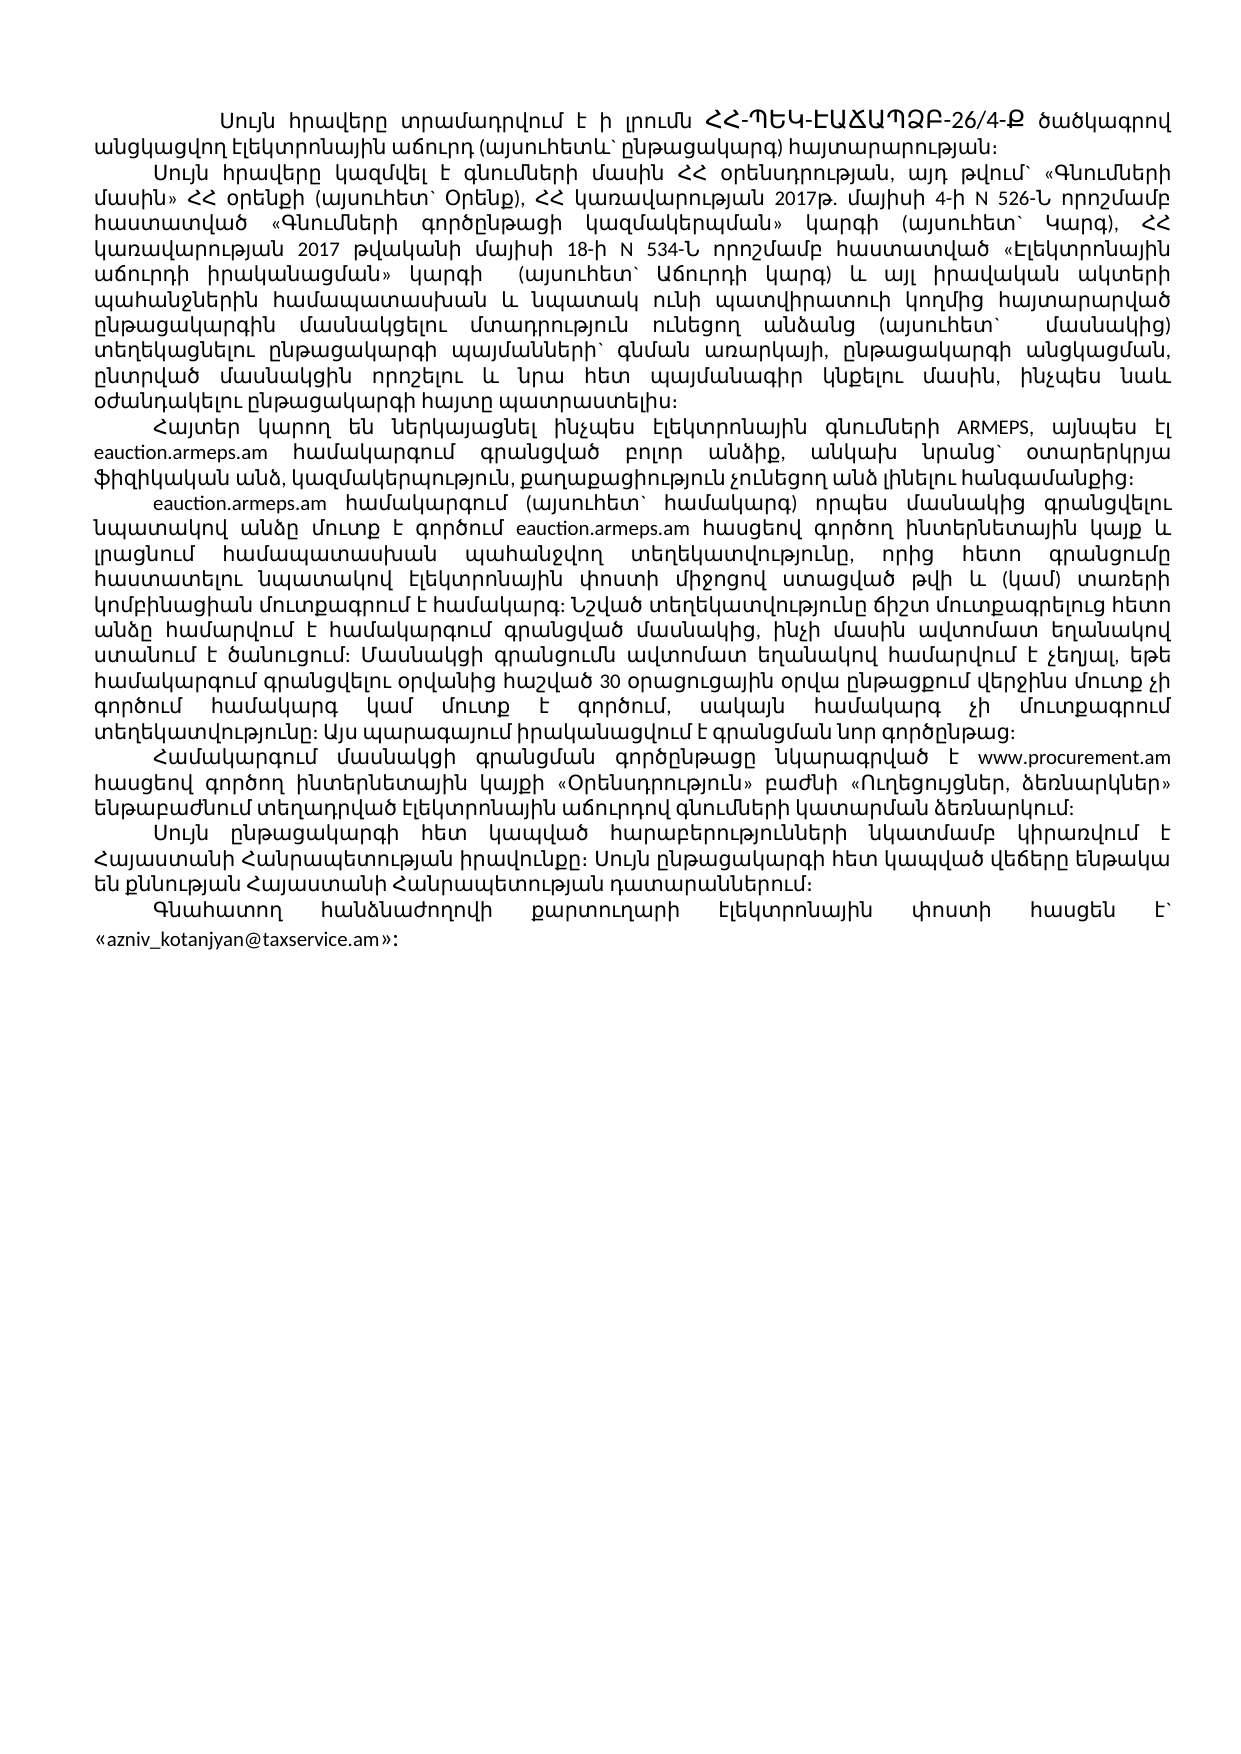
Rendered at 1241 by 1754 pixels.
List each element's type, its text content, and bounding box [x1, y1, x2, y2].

text eauction.armeps.am համակարգում (այսուհետ` համակարգ) որպես մասնակից գրանցվելու նպատակով անձը մուտք է գործում eauction.armeps.am հասցեով գործող ինտերնետային կայք և լրացնում համապատասխան պահանջվող տեղեկատվությունը, որից հետո գրանցումը հաստատելու նպատակով էլեկտրոնային փոստի միջոցով ստացված թվի և (կամ) տառերի կոմբինացիան մուտքագրում է համակարգ: Նշված տեղեկատվությունը ճիշտ մուտքագրելուց հետո անձը համարվում է համակարգում գրանցված մասնակից, ինչի մասին ավտոմատ եղանակով ստանում է ծանուցում: Մասնակցի գրանցումն ավտոմատ եղանակով համարվում է չեղյալ, եթե համակարգում գրանցվելու օրվանից հաշված 30 օրացուցային օրվա ընթացքում վերջինս մուտք չի գործում համակարգ կամ մուտք է գործում, սակայն համակարգ չի մուտքագրում տեղեկատվությունը: Այս պարագայում իրականացվում է գրանցման նոր գործընթաց: [94, 490, 1171, 744]
text Սույն ընթացակարգի հետ կապված հարաբերությունների նկատմամբ կիրառվում է Հայաստանի Հանրապետության իրավունքը։ Սույն ընթացակարգի հետ կապված վեճերը ենթակա են քննության Հայաստանի Հանրապետության դատարաններում։ [94, 821, 1171, 897]
text Հայտեր կարող են ներկայացնել ինչպես էլեկտրոնային գնումների ARMEPS, այնպես էլ eauction.armeps.am համակարգում գրանցված բոլոր անձիք, անկախ նրանց` օտարերկրյա ֆիզիկական անձ, կազմակերպություն, քաղաքացիություն չունեցող անձ լինելու հանգամանքից։ [94, 414, 1171, 490]
text Համակարգում մասնակցի գրանցման գործընթացը նկարագրված է www.procurement.am հասցեով գործող ինտերնետային կայքի «Օրենսդրություն» բաժնի «Ուղեցույցներ, ձեռնարկներ» ենթաբաժնում տեղադրված էլեկտրոնային աճուրդով գնումների կատարման ձեռնարկում: [94, 744, 1171, 821]
text Սույն հրավերը կազմվել է գնումների մասին ՀՀ օրենսդրության, այդ թվում` «Գնումների մասին» ՀՀ օրենքի (այսուհետ` Օրենք), ՀՀ կառավարության 2017թ. մայիսի 4-ի N 526-Ն որոշմամբ հաստատված «Գնումների գործընթացի կազմակերպման» կարգի (այսուհետ` Կարգ), ՀՀ կառավարության 2017 թվականի մայիսի 18-ի N 534-Ն որոշմամբ հաստատված «Էլեկտրոնային աճուրդի իրականացման» կարգի (այսուհետ` Աճուրդի կարգ) և այլ իրավական ակտերի պահանջներին համապատասխան և նպատակ ունի պատվիրատուի կողմից հայտարարված ընթացակարգին մասնակցելու մտադրություն ունեցող անձանց (այսուհետ` մասնակից) տեղեկացնելու ընթացակարգի պայմանների` գնման առարկայի, ընթացակարգի անցկացման, ընտրված մասնակցին որոշելու և նրա հետ պայմանագիր կնքելու մասին, ինչպես նաև օժանդակելու ընթացակարգի հայտը պատրաստելիս։ [94, 160, 1171, 414]
text Գնահատող հանձնաժողովի քարտուղարի էլեկտրոնային փոստի հասցեն է` «azniv_kotanjyan@taxservice.am»: [94, 897, 1171, 953]
text Սույն հրավերը տրամադրվում է ի լրումն ՀՀ-ՊԵԿ-ԷԱՃԱՊՁԲ-26/4-Ք ծածկագրով անցկացվող էլեկտրոնային աճուրդ (այսուհետև` ընթացակարգ) հայտարարության։ [94, 104, 1171, 160]
